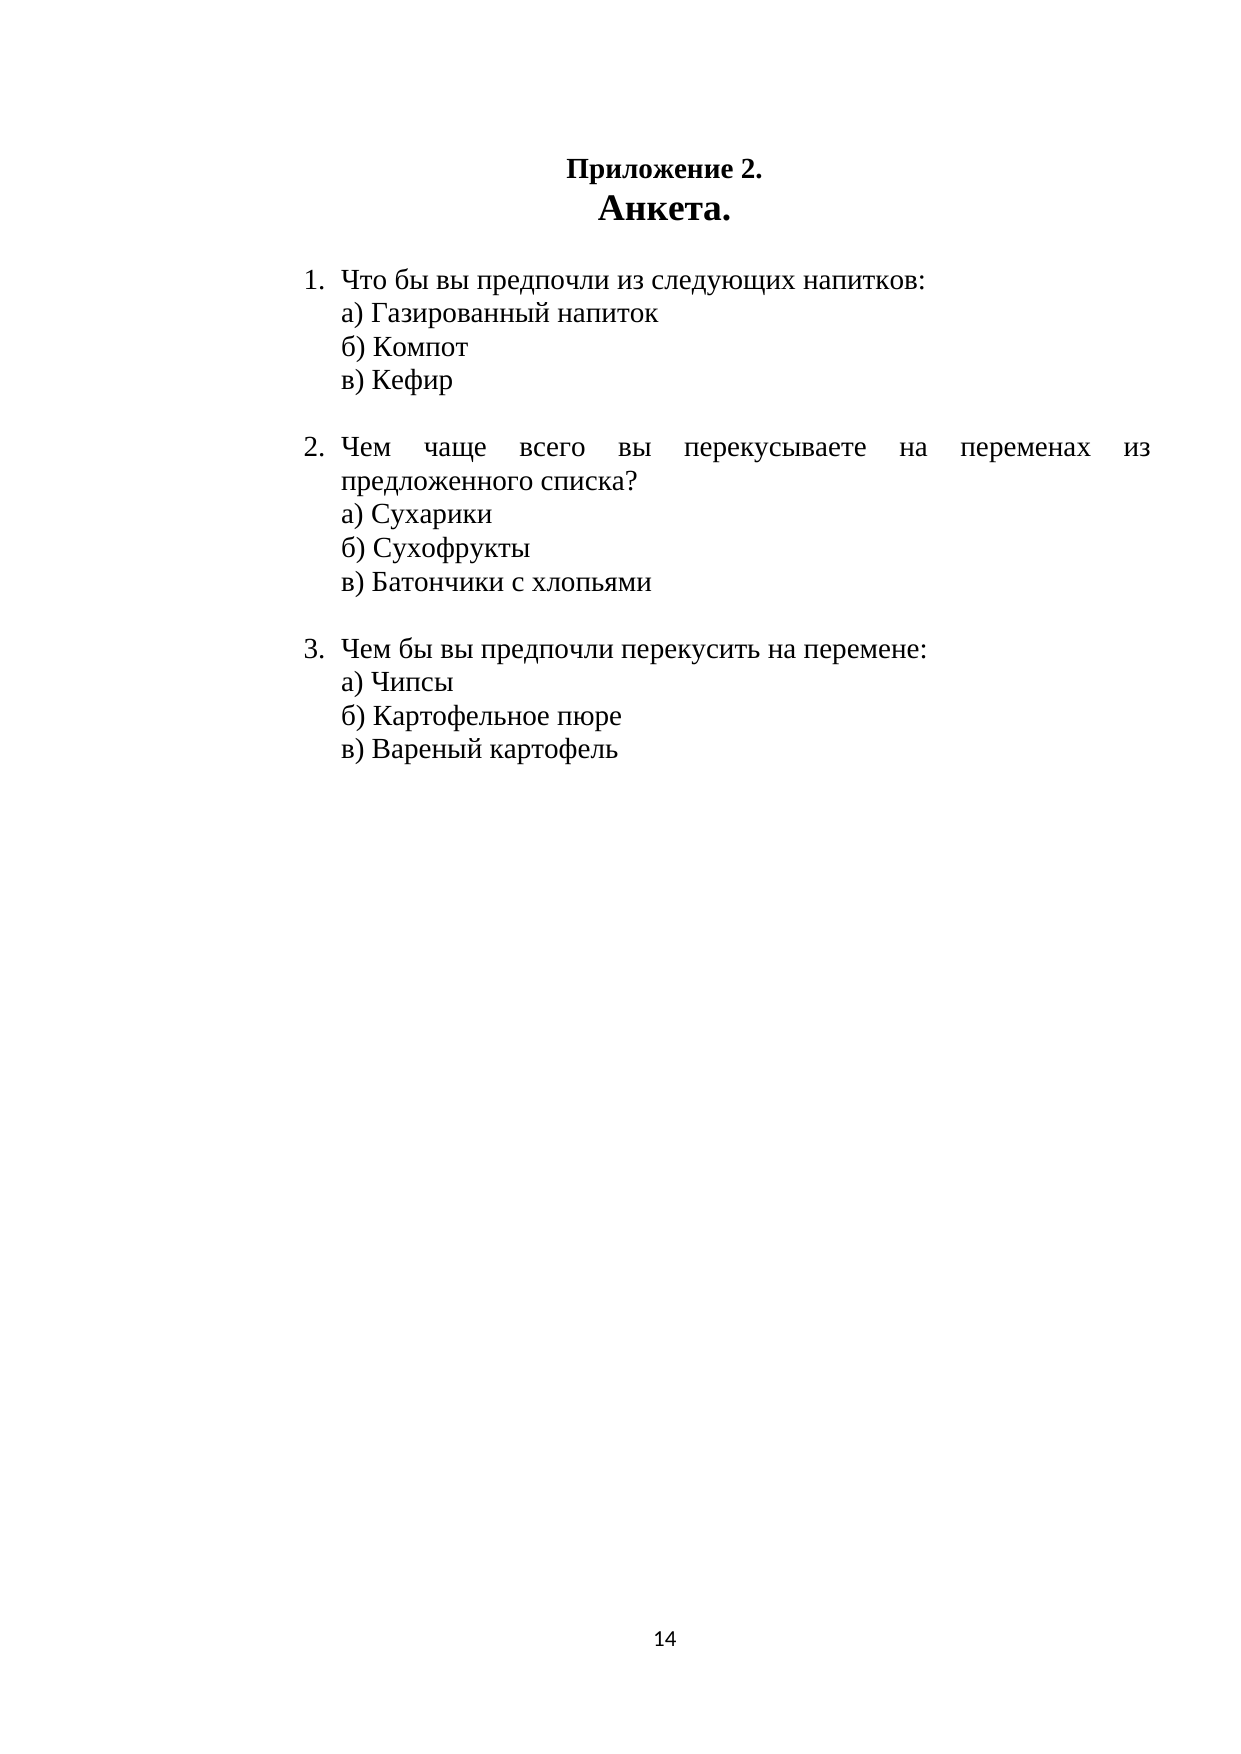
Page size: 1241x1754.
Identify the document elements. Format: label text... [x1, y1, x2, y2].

list Чем чаще всего вы перекусываете на переменах из предложенного списка? [303, 429, 1152, 497]
text Приложение 2. [177, 152, 1152, 185]
list Что бы вы предпочли из следующих напитков: [303, 262, 1152, 295]
list в) Вареный картофель [341, 731, 1152, 765]
list б) Компот [341, 329, 1152, 362]
list а) Чипсы [341, 664, 1152, 698]
list в) Кефир [341, 362, 1152, 396]
list а) Сухарики [341, 497, 1152, 530]
list а) Газированный напиток [341, 295, 1152, 329]
text Анкета. [177, 185, 1152, 228]
list б) Картофельное пюре [341, 698, 1152, 731]
list б) Сухофрукты [341, 530, 1152, 564]
list Чем бы вы предпочли перекусить на перемене: [303, 631, 1152, 664]
list в) Батончики с хлопьями [341, 564, 1152, 597]
